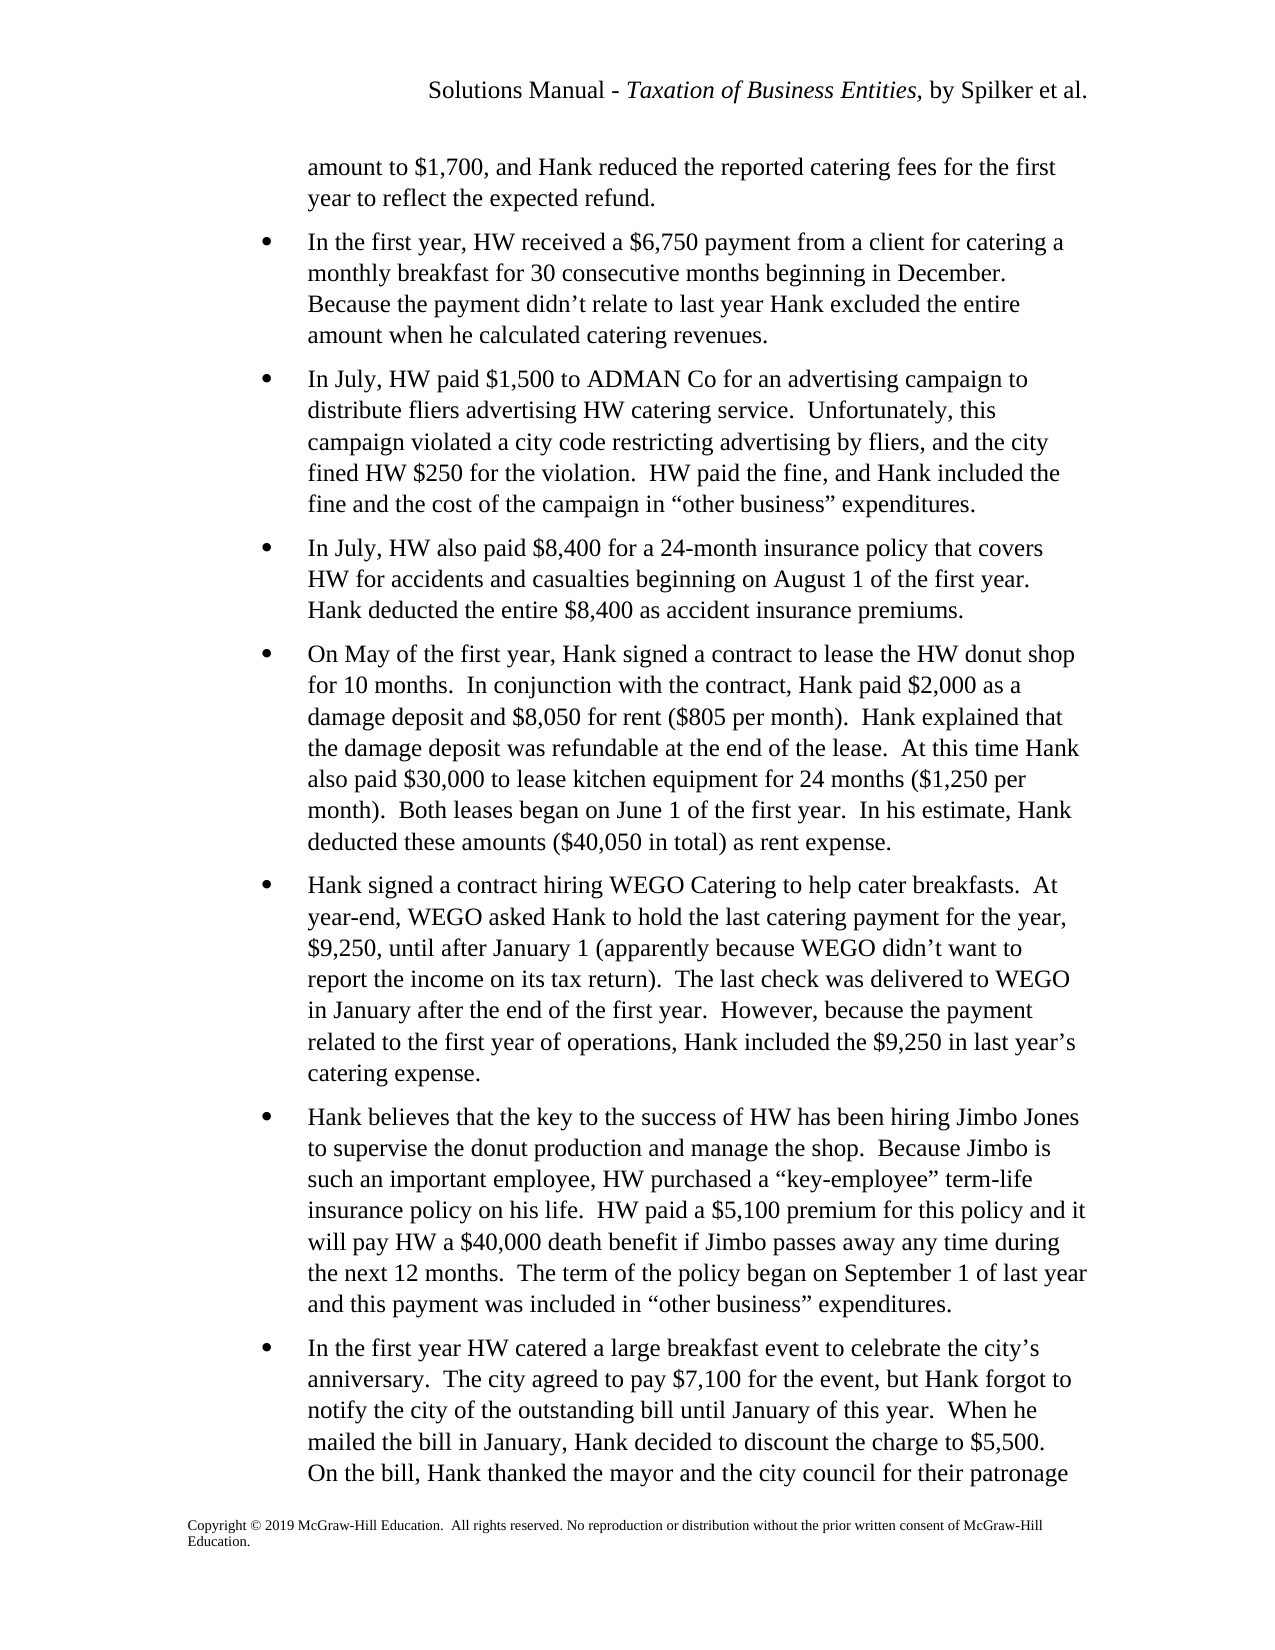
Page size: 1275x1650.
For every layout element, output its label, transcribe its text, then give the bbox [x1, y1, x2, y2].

text Hank believes that the key to the success of HW has been hiring Jimbo Jones to supervise the donut production and manage the shop. Because Jimbo is such an important employee, HW purchased a “key-employee” term-life insurance policy on his life. HW paid a $5,100 premium for this policy and it will pay HW a $40,000 death benefit if Jimbo passes away any time during the next 12 months. The term of the policy began on September 1 of last year and this payment was included in “other business” expenditures. [262, 1100, 1087, 1319]
text In the first year, HW received a $6,750 payment from a client for catering a monthly breakfast for 30 consecutive months beginning in December. Because the payment didn’t relate to last year Hank excluded the entire amount when he calculated catering revenues. [262, 225, 1087, 350]
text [262, 1331, 1087, 1487]
text Hank signed a contract hiring WEGO Catering to help cater breakfasts. At year-end, WEGO asked Hank to hold the last catering payment for the year, $9,250, until after January 1 (apparently because WEGO didn’t want to report the income on its tax return). The last check was delivered to WEGO in January after the end of the first year. However, because the payment related to the first year of operations, Hank included the $9,250 in last year’s catering expense. [262, 869, 1087, 1087]
text In July, HW paid $1,500 to ADMAN Co for an advertising campaign to distribute fliers advertising HW catering service. Unfortunately, this campaign violated a city code restricting advertising by fliers, and the city fined HW $250 for the violation. HW paid the fine, and Hank included the fine and the cost of the campaign in “other business” expenditures. [262, 362, 1087, 519]
text In July, HW also paid $8,400 for a 24-month insurance policy that covers HW for accidents and casualties beginning on August 1 of the first year. Hank deducted the entire $8,400 as accident insurance premiums. [262, 531, 1087, 625]
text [262, 150, 1087, 212]
text On May of the first year, Hank signed a contract to lease the HW donut shop for 10 months. In conjunction with the contract, Hank paid $2,000 as a damage deposit and $8,050 for rent ($805 per month). Hank explained that the damage deposit was refundable at the end of the lease. At this time Hank also paid $30,000 to lease kitchen equipment for 24 months ($1,250 per month). Both leases began on June 1 of the first year. In his estimate, Hank deducted these amounts ($40,050 in total) as rent expense. [262, 637, 1087, 856]
